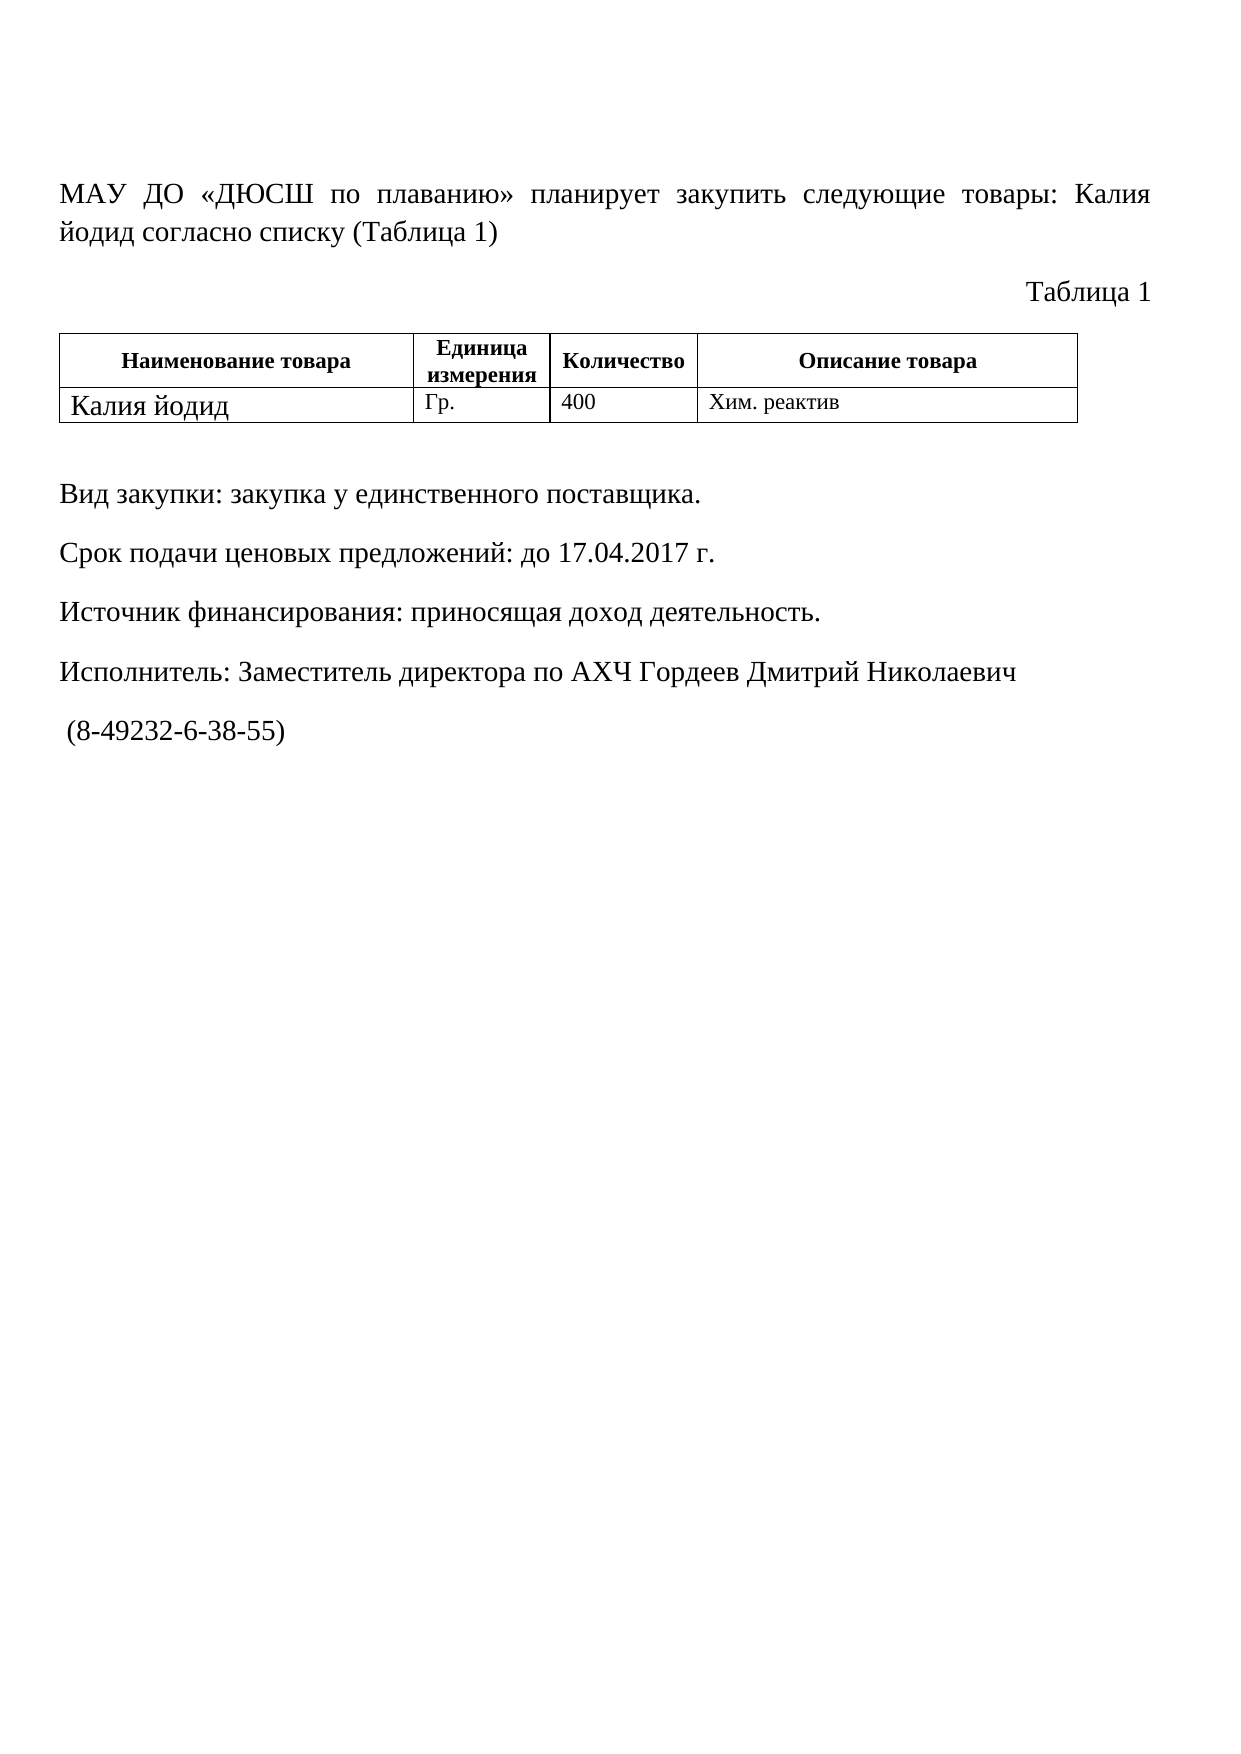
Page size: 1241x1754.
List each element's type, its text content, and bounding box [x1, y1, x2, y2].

text Таблица 1 [59, 274, 1152, 307]
table_cell Гр. [414, 388, 549, 422]
table_cell 400 [551, 388, 697, 422]
table_cell Хим. реактив [698, 388, 1077, 422]
text Исполнитель: Заместитель директора по АХЧ Гордеев Дмитрий Николаевич [59, 654, 1152, 687]
text МАУ ДО «ДЮСШ по плаванию» планирует закупить следующие товары: Калия йодид согласно списку (Таблица 1) [59, 176, 1152, 248]
table_header Наименование товара [60, 334, 413, 387]
text Срок подачи ценовых предложений: до 17.04.2017 г. [59, 535, 1152, 569]
table_header Единица измерения [414, 334, 549, 387]
table_cell Калия йодид [60, 388, 413, 422]
table_header Описание товара [698, 334, 1077, 387]
text Источник финансирования: приносящая доход деятельность. [59, 594, 1152, 628]
text Вид закупки: закупка у единственного поставщика. [59, 476, 1152, 509]
text (8-49232-6-38-55) [59, 713, 1152, 747]
table_header Количество [551, 334, 697, 387]
